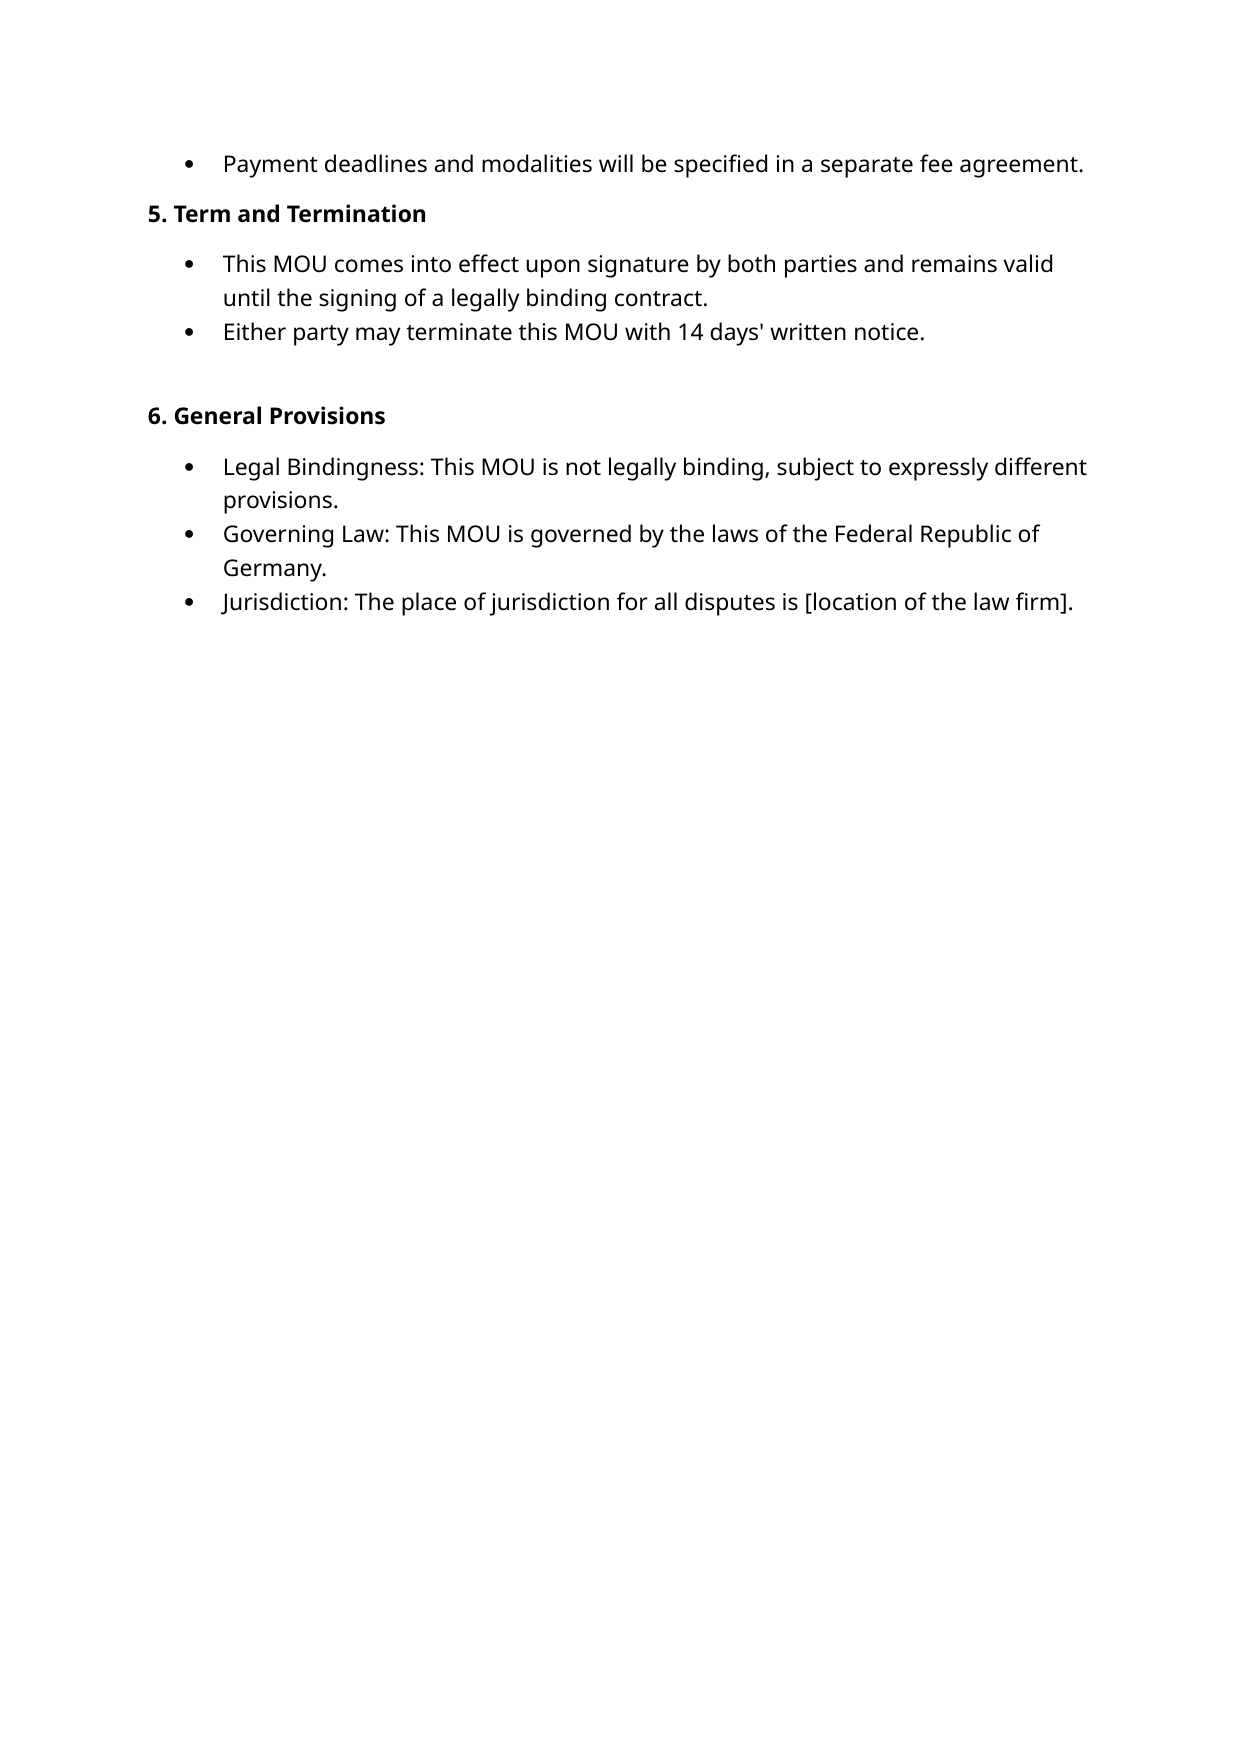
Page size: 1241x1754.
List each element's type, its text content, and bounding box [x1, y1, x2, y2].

list Jurisdiction: The place of jurisdiction for all disputes is [location of the law firm]. [185, 586, 1093, 617]
list Governing Law: This MOU is governed by the laws of the Federal Republic of Germany. [185, 518, 1093, 583]
text 6. General Provisions [148, 400, 1093, 431]
list Legal Bindingness: This MOU is not legally binding, subject to expressly different provisions. [185, 451, 1093, 516]
list Payment deadlines and modalities will be specified in a separate fee agreement. [185, 148, 1093, 179]
list This MOU comes into effect upon signature by both parties and remains valid until the signing of a legally binding contract. [185, 248, 1093, 313]
text 5. Term and Termination [148, 198, 1093, 229]
list Either party may terminate this MOU with 14 days' written notice. [185, 316, 1093, 347]
